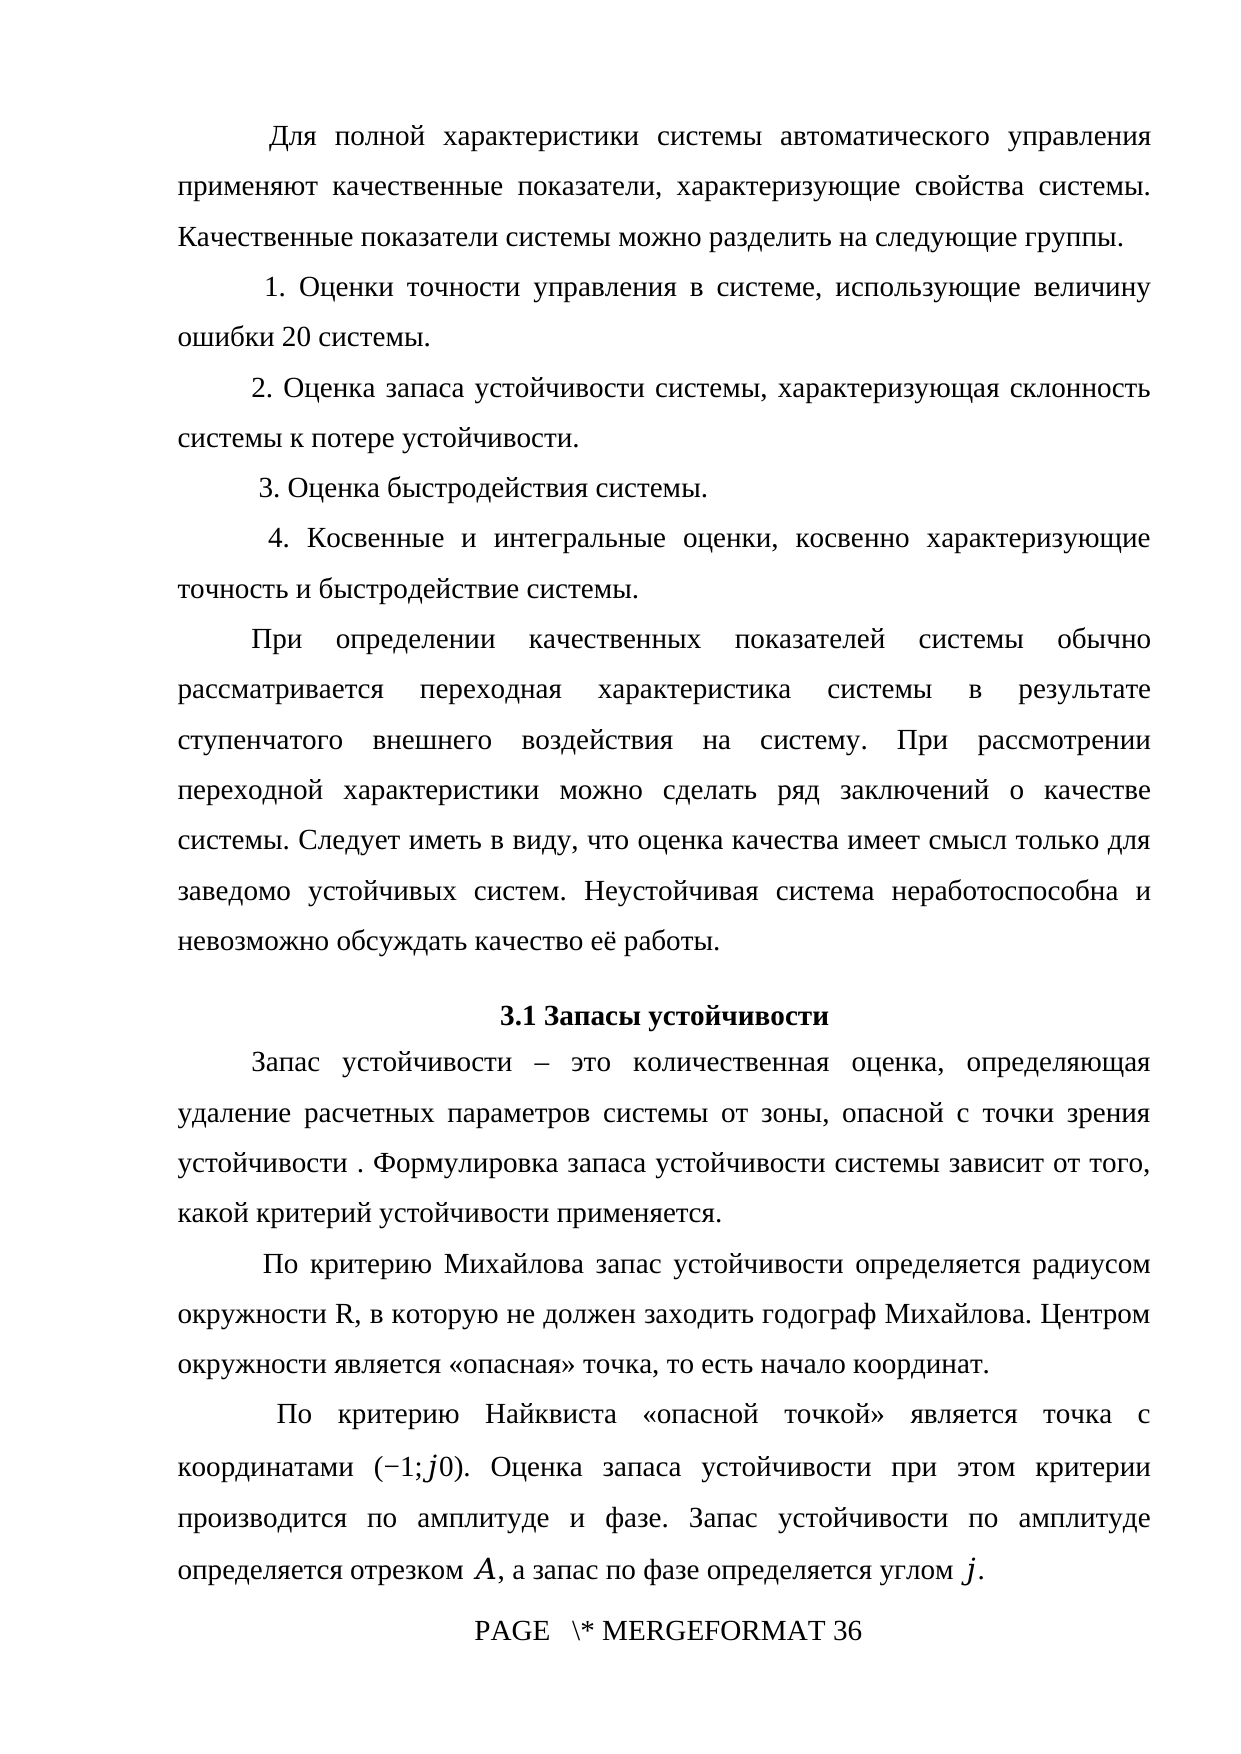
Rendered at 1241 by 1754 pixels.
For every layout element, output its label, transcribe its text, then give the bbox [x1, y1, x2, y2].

text Запас устойчивости – это количественная оценка, определяющая удаление расчетных параметров системы от зоны, опасной с точки зрения устойчивости . Формулировка запаса устойчивости системы зависит от того, какой критерий устойчивости применяется. [177, 1044, 1152, 1229]
text При определении качественных показателей системы обычно рассматривается переходная характеристика системы в результате ступенчатого внешнего воздействия на систему. При рассмотрении переходной характеристики можно сделать ряд заключений о качестве системы. Следует иметь в виду, что оценка качества имеет смысл только для заведомо устойчивых систем. Неустойчивая система неработоспособна и невозможно обсуждать качество её работы. [177, 621, 1152, 957]
text 4. Косвенные и интегральные оценки, косвенно характеризующие точность и быстродействие системы. [177, 521, 1152, 604]
text 2. Оценка запаса устойчивости системы, характеризующая склонность системы к потере устойчивости. [177, 370, 1152, 453]
text Для полной характеристики системы автоматического управления применяют качественные показатели, характеризующие свойства системы. Качественные показатели системы можно разделить на следующие группы. [177, 118, 1152, 252]
text 1. Оценки точности управления в системе, использующие величину ошибки 20 системы. [177, 269, 1152, 353]
text По критерию Найквиста «опасной точкой» является точка с координатами (−1;𝑗0). Оценка запаса устойчивости при этом критерии производится по амплитуде и фазе. Запас устойчивости по амплитуде определяется отрезком 𝐴, а запас по фазе определяется углом 𝑗. [177, 1397, 1152, 1586]
text По критерию Михайлова запас устойчивости определяется радиусом окружности R, в которую не должен заходить годограф Михайлова. Центром окружности является «опасная» точка, то есть начало координат. [177, 1246, 1152, 1380]
subtitle 3.1 Запасы устойчивости [177, 998, 1152, 1032]
text 3. Оценка быстродействия системы. [177, 470, 1152, 504]
